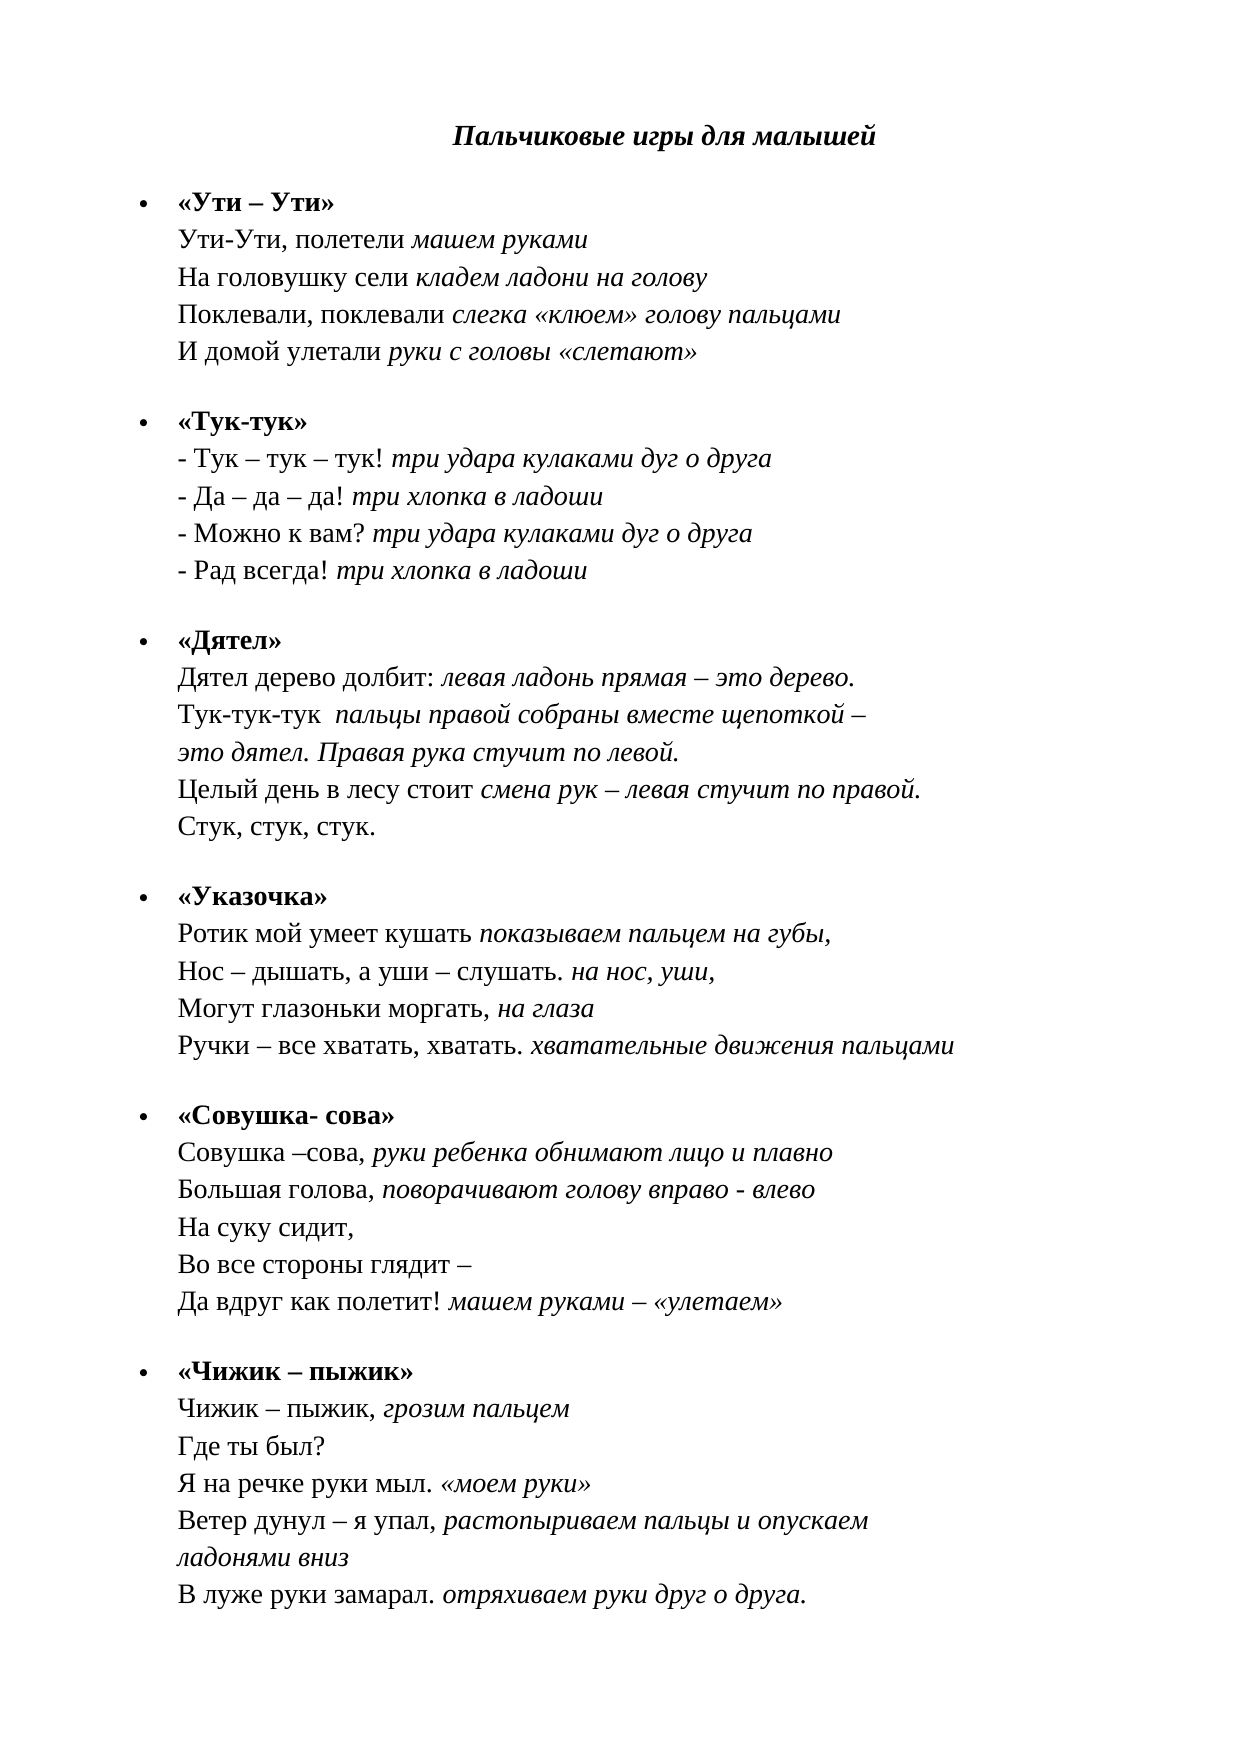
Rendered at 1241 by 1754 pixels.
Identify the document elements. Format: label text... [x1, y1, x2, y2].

text На суку сидит, [177, 1210, 1152, 1242]
text Пальчиковые игры для малышей [177, 118, 1152, 152]
list «Совушка- сова» [140, 1098, 1152, 1131]
text Где ты был? [177, 1429, 1152, 1461]
text Чижик – пыжик, грозим пальцем [177, 1392, 1152, 1424]
text Целый день в лесу стоит смена рук – левая стучит по правой. [177, 772, 1152, 804]
text Ветер дунул – я упал, растопыриваем пальцы и опускаем [177, 1503, 1152, 1536]
text Нос – дышать, а уши – слушать. на нос, уши, [177, 954, 1152, 986]
text Большая голова, поворачивают голову вправо - влево [177, 1173, 1152, 1205]
text В луже руки замарал. отряхиваем руки друг о друга. [177, 1577, 1152, 1610]
text это дятел. Правая рука стучит по левой. [177, 735, 1152, 767]
text Да вдруг как полетит! машем руками – «улетаем» [177, 1284, 1152, 1317]
list «Указочка» [140, 879, 1152, 912]
text Ручки – все хватать, хватать. хватательные движения пальцами [177, 1028, 1152, 1060]
list «Тук-тук» [140, 404, 1152, 437]
text На головушку сели кладем ладони на голову [177, 259, 1152, 292]
text Я на речке руки мыл. «моем руки» [177, 1466, 1152, 1498]
text Совушка –сова, руки ребенка обнимают лицо и плавно [177, 1135, 1152, 1168]
text Во все стороны глядит – [177, 1247, 1152, 1279]
text - Рад всегда! три хлопка в ладоши [177, 553, 1152, 585]
list «Чижик – пыжик» [140, 1354, 1152, 1387]
text - Да – да – да! три хлопка в ладоши [177, 478, 1152, 511]
text Поклевали, поклевали слегка «клюем» голову пальцами [177, 297, 1152, 329]
text И домой улетали руки с головы «слетают» [177, 334, 1152, 366]
text Ути-Ути, полетели машем руками [177, 222, 1152, 255]
text - Можно к вам? три удара кулаками дуг о друга [177, 516, 1152, 548]
text ладонями вниз [177, 1540, 1152, 1573]
text Стук, стук, стук. [177, 809, 1152, 841]
text Дятел дерево долбит: левая ладонь прямая – это дерево. [177, 660, 1152, 693]
text Ротик мой умеет кушать показываем пальцем на губы, [177, 916, 1152, 949]
text - Тук – тук – тук! три удара кулаками дуг о друга [177, 441, 1152, 474]
text Тук-тук-тук пальцы правой собраны вместе щепоткой – [177, 697, 1152, 730]
text Могут глазоньки моргать, на глаза [177, 991, 1152, 1023]
list «Дятел» [140, 623, 1152, 656]
list «Ути – Ути» [140, 185, 1152, 218]
